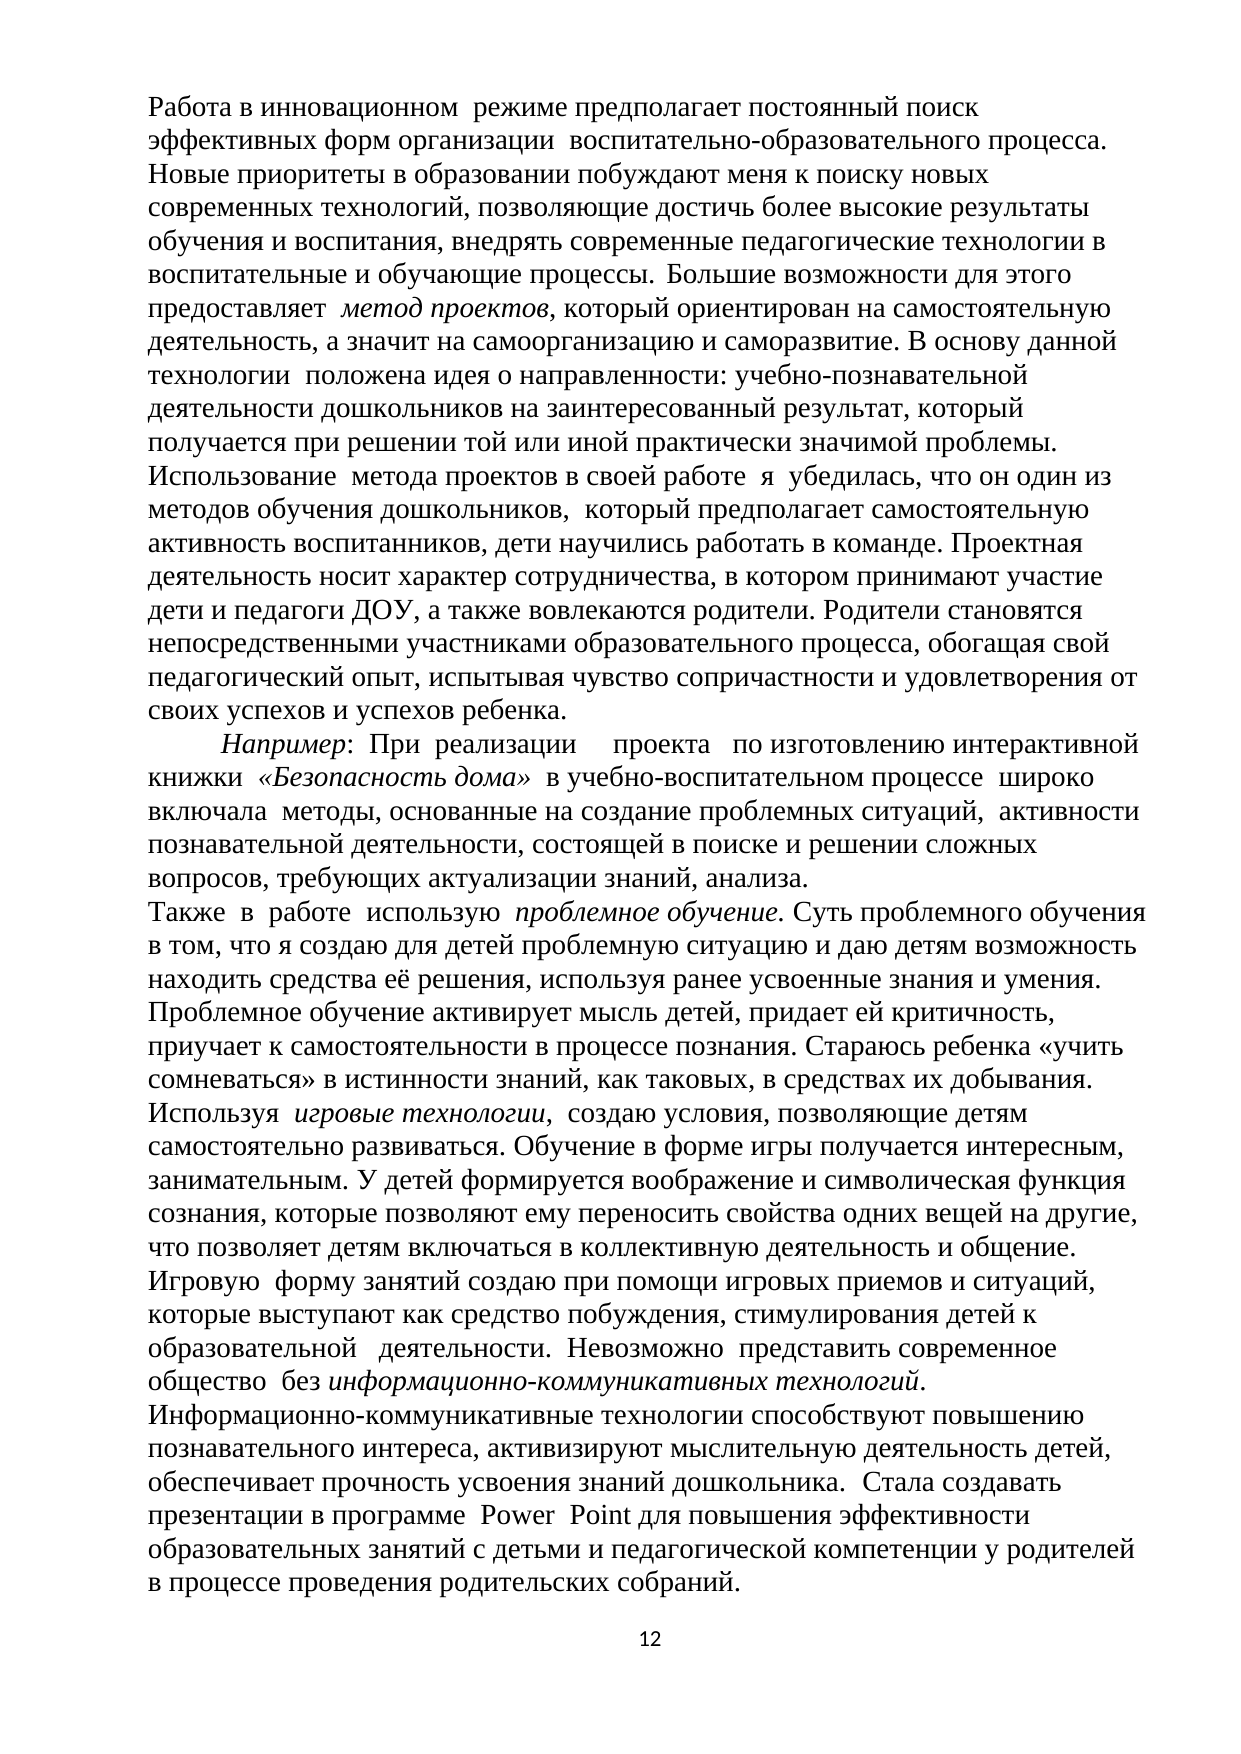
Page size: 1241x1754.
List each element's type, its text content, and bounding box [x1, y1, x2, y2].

text Также в работе использую проблемное обучение. Суть проблемного обучения в том, что я создаю для детей проблемную ситуацию и даю детям возможность находить средства её решения, используя ранее усвоенные знания и умения. Проблемное обучение активирует мысль детей, придает ей критичность, приучает к самостоятельности в процессе познания. Стараюсь ребенка «учить сомневаться» в истинности знаний, как таковых, в средствах их добывания. [148, 894, 1152, 1095]
text Используя игровые технологии, создаю условия, позволяющие детям самостоятельно развиваться. Обучение в форме игры получается интересным, занимательным. У детей формируется воображение и символическая функция сознания, которые позволяют ему переносить свойства одних вещей на другие, что позволяет детям включаться в коллективную деятельность и общение. Игровую форму занятий создаю при помощи игровых приемов и ситуаций, которые выступают как средство побуждения, стимулирования детей к образовательной деятельности. Невозможно представить современное общество без информационно-коммуникативных технологий. Информационно-коммуникативные технологии способствуют повышению познавательного интереса, активизируют мыслительную деятельность детей, обеспечивает прочность усвоения знаний дошкольника. Стала создавать презентации в программе Рower Рoint для повышения эффективности образовательных занятий с детьми и педагогической компетенции у родителей в процессе проведения родительских собраний. [148, 1095, 1152, 1598]
text Работа в инновационном режиме предполагает постоянный поиск эффективных форм организации воспитательно-образовательного процесса. Новые приоритеты в образовании побуждают меня к поиску новых современных технологий, позволяющие достичь более высокие результаты обучения и воспитания, внедрять современные педагогические технологии в воспитательные и обучающие процессы. Большие возможности для этого предоставляет метод проектов, который ориентирован на самостоятельную деятельность, а значит на самоорганизацию и саморазвитие. В основу данной технологии положена идея о направленности: учебно-познавательной деятельности дошкольников на заинтересованный результат, который получается при решении той или иной практически значимой проблемы. Использование метода проектов в своей работе я убедилась, что он один из методов обучения дошкольников, который предполагает самостоятельную активность воспитанников, дети научились работать в команде. Проектная деятельность носит характер сотрудничества, в котором принимают участие дети и педагоги ДОУ, а также вовлекаются родители. Родители становятся непосредственными участниками образовательного процесса, обогащая свой педагогический опыт, испытывая чувство сопричастности и удовлетворения от своих успехов и успехов ребенка. [148, 89, 1152, 726]
text Например: При реализации проекта по изготовлению интерактивной книжки «Безопасность дома» в учебно-воспитательном процессе широко включала методы, основанные на создание проблемных ситуаций, активности познавательной деятельности, состоящей в поиске и решении сложных вопросов, требующих актуализации знаний, анализа. [148, 726, 1152, 894]
